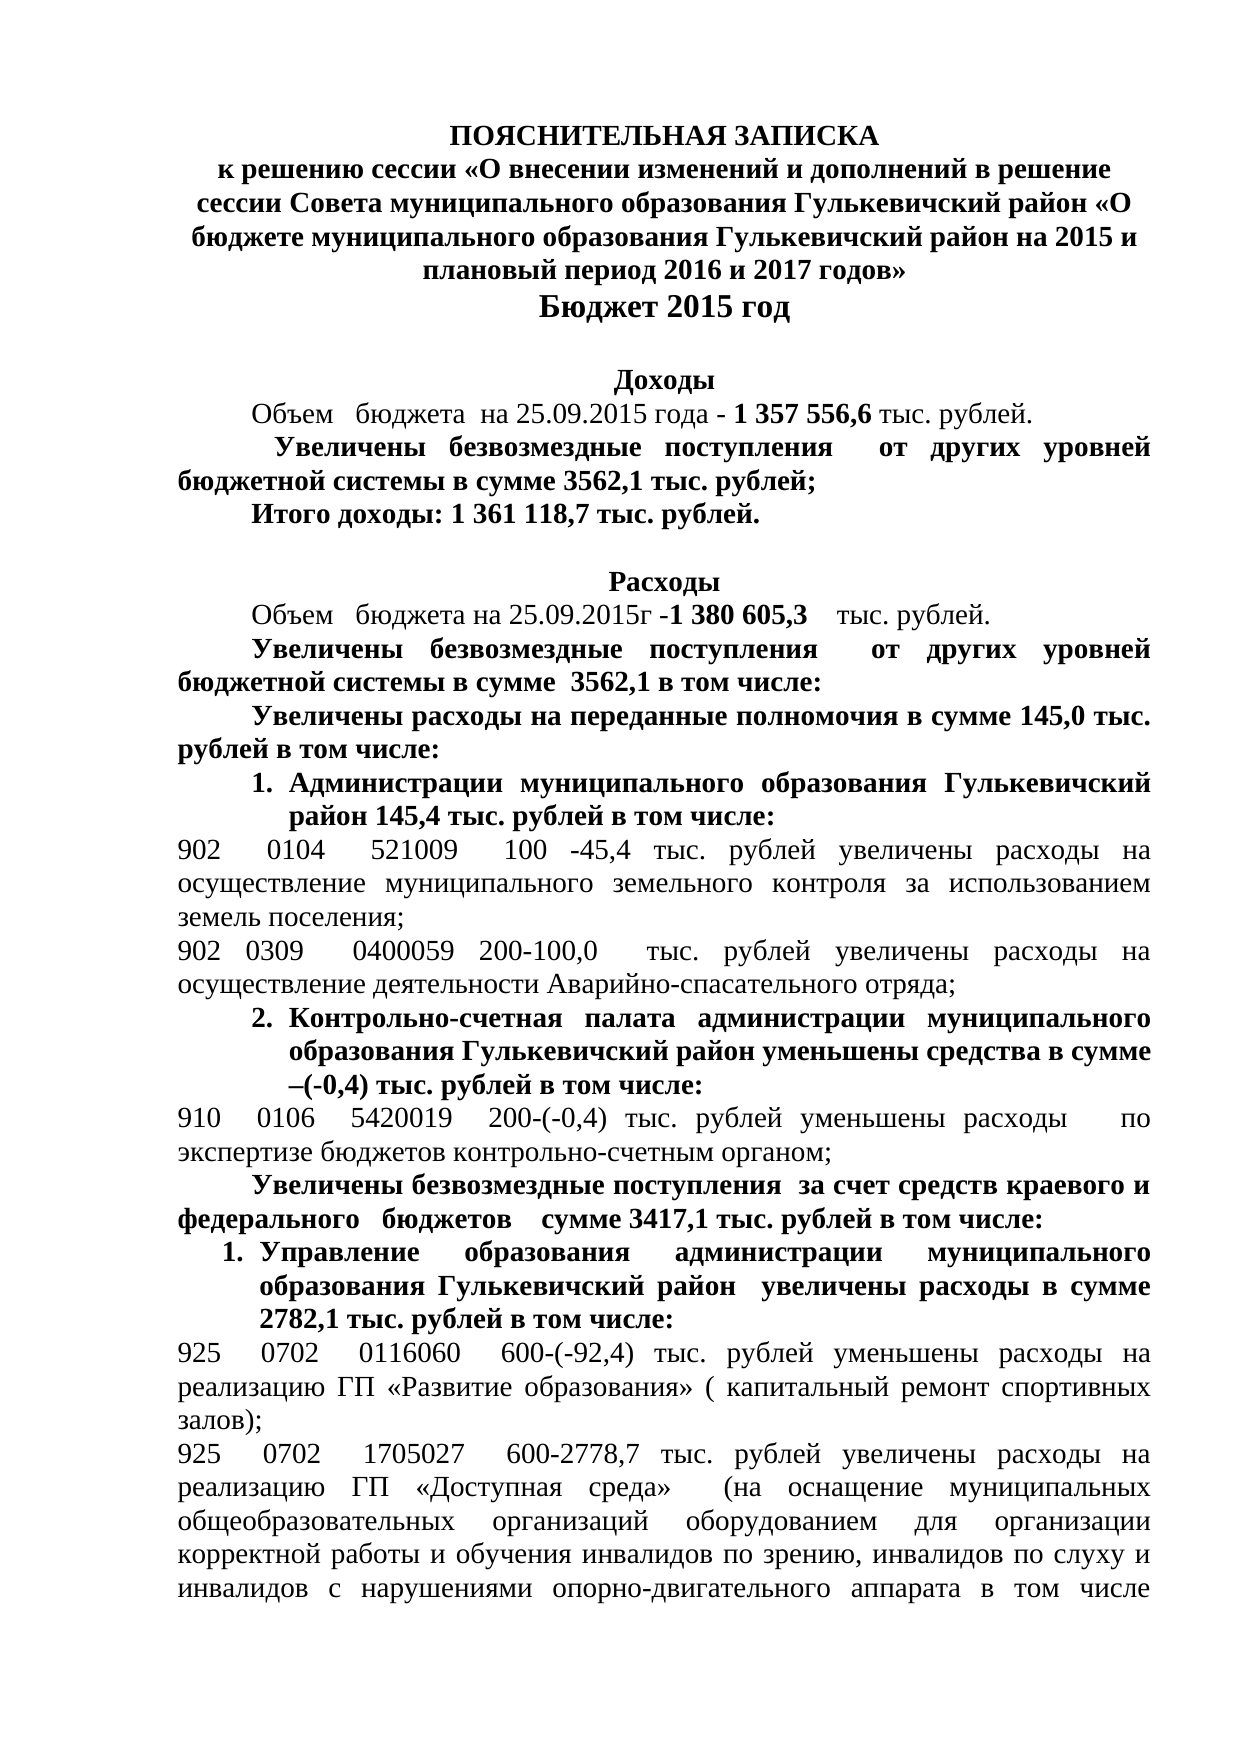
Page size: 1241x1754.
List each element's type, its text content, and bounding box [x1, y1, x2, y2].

text к решению сессии «О внесении изменений и дополнений в решение сессии Совета муниципального образования Гулькевичский район «О бюджете муниципального образования Гулькевичский район на 2015 и плановый период 2016 и 2017 годов» [177, 152, 1152, 286]
text Объем бюджета на 25.09.2015 года - 1 357 556,6 тыс. рублей. [177, 396, 1152, 429]
list 925 0702 0116060 600-(-92,4) тыс. рублей уменьшены расходы на реализацию ГП «Развитие образования» ( капитальный ремонт спортивных залов); [177, 1335, 1152, 1436]
list 902 0309 0400059 200-100,0 тыс. рублей увеличены расходы на осуществление деятельности Аварийно-спасательного отряда; [177, 933, 1152, 1000]
text Увеличены безвозмездные поступления от других уровней бюджетной системы в сумме 3562,1 тыс. рублей; [177, 429, 1152, 497]
text Объем бюджета на 25.09.2015г -1 380 605,3 тыс. рублей. [177, 597, 1152, 631]
text ПОЯСНИТЕЛЬНАЯ ЗАПИСКА [177, 118, 1152, 152]
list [177, 1436, 1152, 1603]
text Увеличены расходы на переданные полномочия в сумме 145,0 тыс. рублей в том числе: [177, 698, 1152, 765]
text Увеличены безвозмездные поступления от других уровней бюджетной системы в сумме 3562,1 в том числе: [177, 631, 1152, 698]
list Администрации муниципального образования Гулькевичский район 145,4 тыс. рублей в том числе: [251, 765, 1152, 832]
list Контрольно-счетная палата администрации муниципального образования Гулькевичский район уменьшены средства в сумме –(-0,4) тыс. рублей в том числе: [251, 1000, 1152, 1100]
text Доходы [177, 362, 1152, 396]
text Бюджет 2015 год [177, 286, 1152, 324]
list 902 0104 521009 100 -45,4 тыс. рублей увеличены расходы на осуществление муниципального земельного контроля за использованием земель поселения; [177, 832, 1152, 933]
list 910 0106 5420019 200-(-0,4) тыс. рублей уменьшены расходы по экспертизе бюджетов контрольно-счетным органом; [177, 1100, 1152, 1167]
text Итого доходы: 1 361 118,7 тыс. рублей. [177, 497, 1152, 530]
text Расходы [177, 564, 1152, 597]
list Управление образования администрации муниципального образования Гулькевичский район увеличены расходы в сумме 2782,1 тыс. рублей в том числе: [222, 1234, 1152, 1335]
text Увеличены безвозмездные поступления за счет средств краевого и федерального бюджетов сумме 3417,1 тыс. рублей в том числе: [177, 1167, 1152, 1234]
